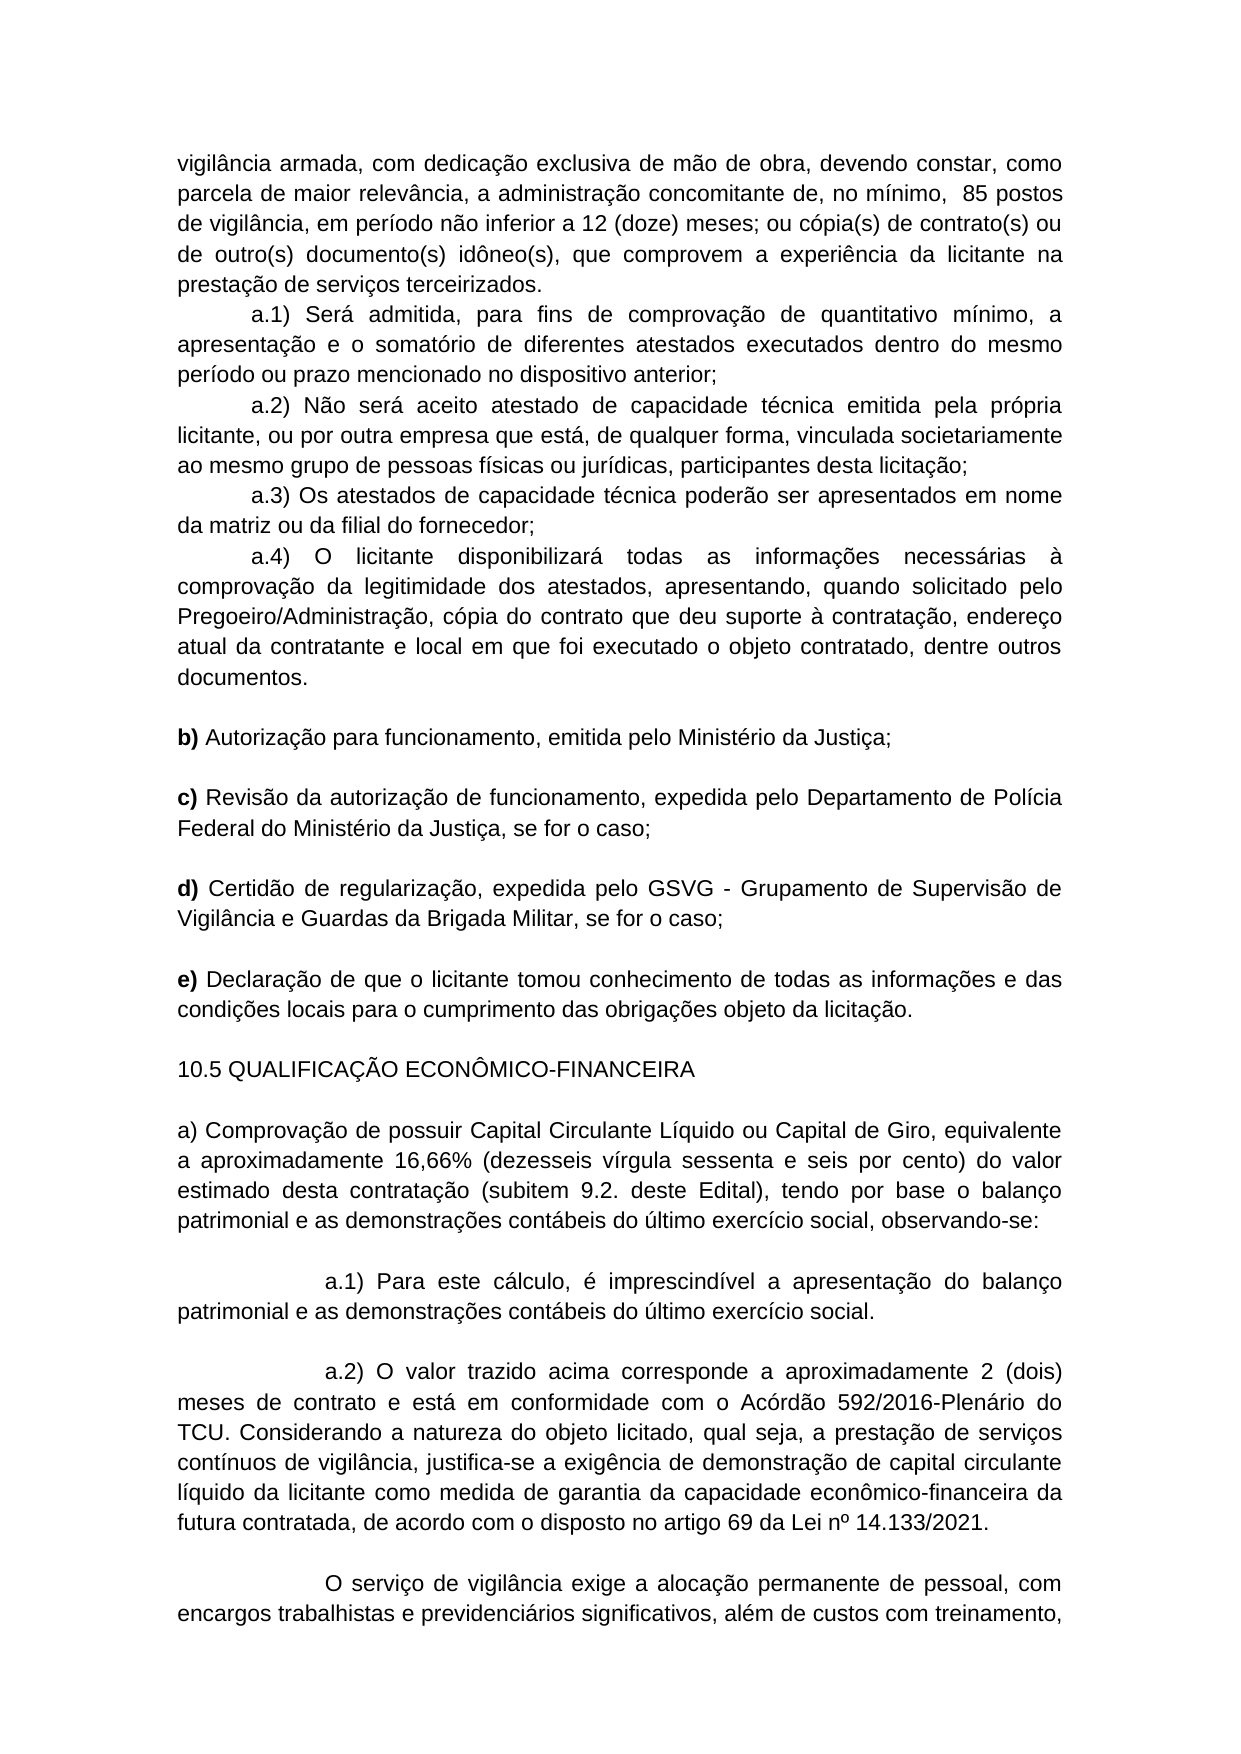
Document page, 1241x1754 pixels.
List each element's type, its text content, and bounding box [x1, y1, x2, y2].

text c) Revisão da autorização de funcionamento, expedida pelo Departamento de Polícia Federal do Ministério da Justiça, se for o caso; [177, 784, 1063, 841]
text 10.5 QUALIFICAÇÃO ECONÔMICO-FINANCEIRA [177, 1056, 1063, 1083]
text a.4) O licitante disponibilizará todas as informações necessárias à comprovação da legitimidade dos atestados, apresentando, quando solicitado pelo Pregoeiro/Administração, cópia do contrato que deu suporte à contratação, endereço atual da contratante e local em que foi executado o objeto contratado, dentre outros documentos. [177, 543, 1063, 690]
text a.1) Para este cálculo, é imprescindível a apresentação do balanço patrimonial e as demonstrações contábeis do último exercício social. [177, 1268, 1063, 1324]
text a.2) Não será aceito atestado de capacidade técnica emitida pela própria licitante, ou por outra empresa que está, de qualquer forma, vinculada societariamente ao mesmo grupo de pessoas físicas ou jurídicas, participantes desta licitação; [177, 392, 1063, 478]
text a.1) Será admitida, para fins de comprovação de quantitativo mínimo, a apresentação e o somatório de diferentes atestados executados dentro do mesmo período ou prazo mencionado no dispositivo anterior; [177, 301, 1063, 388]
list a) Comprovação de possuir Capital Circulante Líquido ou Capital de Giro, equivalente a aproximadamente 16,66% (dezesseis vírgula sessenta e seis por cento) do valor estimado desta contratação (subitem 9.2. deste Edital), tendo por base o balanço patrimonial e as demonstrações contábeis do último exercício social, observando-se: [177, 1117, 1063, 1234]
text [177, 150, 1063, 297]
text a.2) O valor trazido acima corresponde a aproximadamente 2 (dois) meses de contrato e está em conformidade com o Acórdão 592/2016-Plenário do TCU. Considerando a natureza do objeto licitado, qual seja, a prestação de serviços contínuos de vigilância, justifica-se a exigência de demonstração de capital circulante líquido da licitante como medida de garantia da capacidade econômico-financeira da futura contratada, de acordo com o disposto no artigo 69 da Lei nº 14.133/2021. [177, 1358, 1063, 1536]
text e) Declaração de que o licitante tomou conhecimento de todas as informações e das condições locais para o cumprimento das obrigações objeto da licitação. [177, 966, 1063, 1022]
text d) Certidão de regularização, expedida pelo GSVG - Grupamento de Supervisão de Vigilância e Guardas da Brigada Militar, se for o caso; [177, 875, 1063, 932]
text a.3) Os atestados de capacidade técnica poderão ser apresentados em nome da matriz ou da filial do fornecedor; [177, 482, 1063, 539]
text b) Autorização para funcionamento, emitida pelo Ministério da Justiça; [177, 724, 1063, 750]
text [177, 1570, 1063, 1626]
